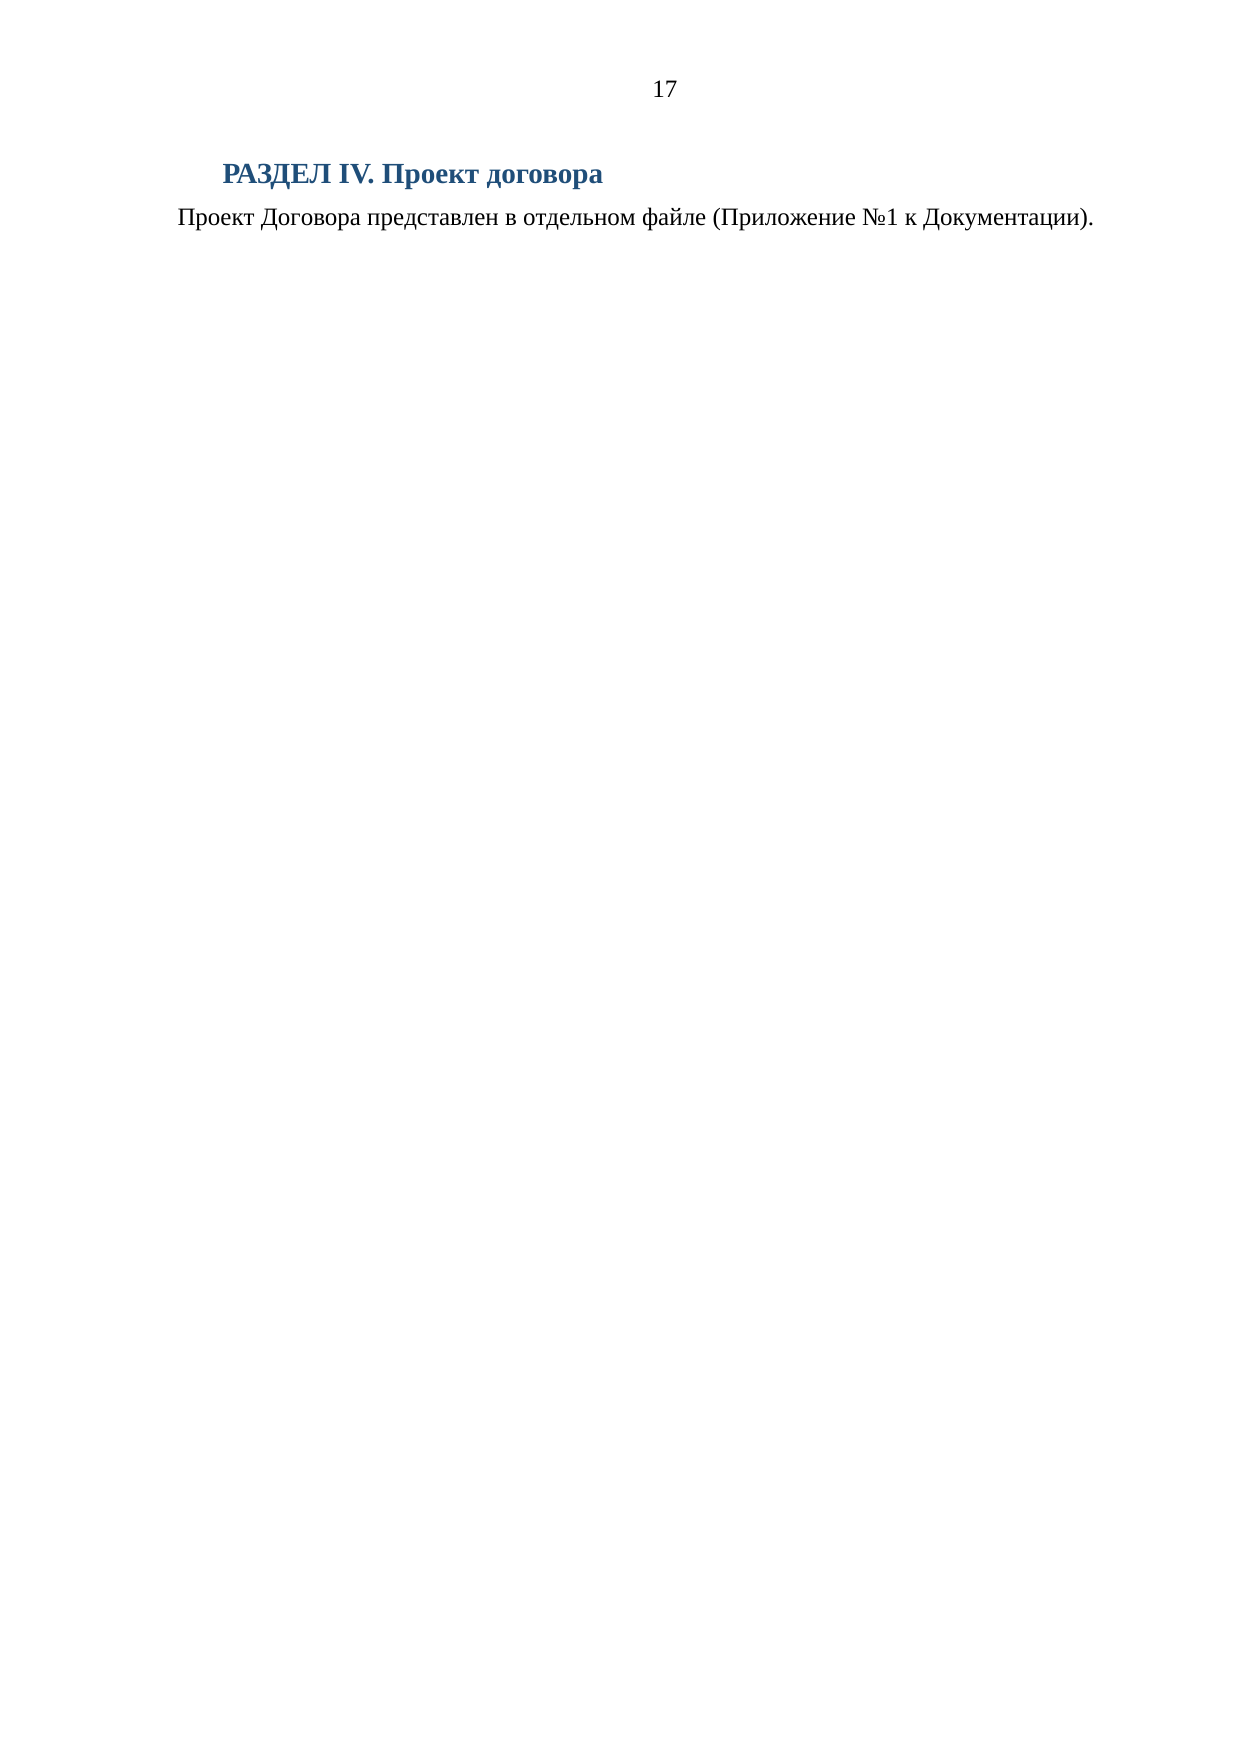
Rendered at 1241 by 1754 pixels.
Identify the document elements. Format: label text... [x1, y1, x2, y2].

subtitle РАЗДЕЛ IV. Проект договора [222, 156, 1152, 190]
text Проект Договора представлен в отдельном файле (Приложение №1 к Документации). [177, 202, 1152, 231]
